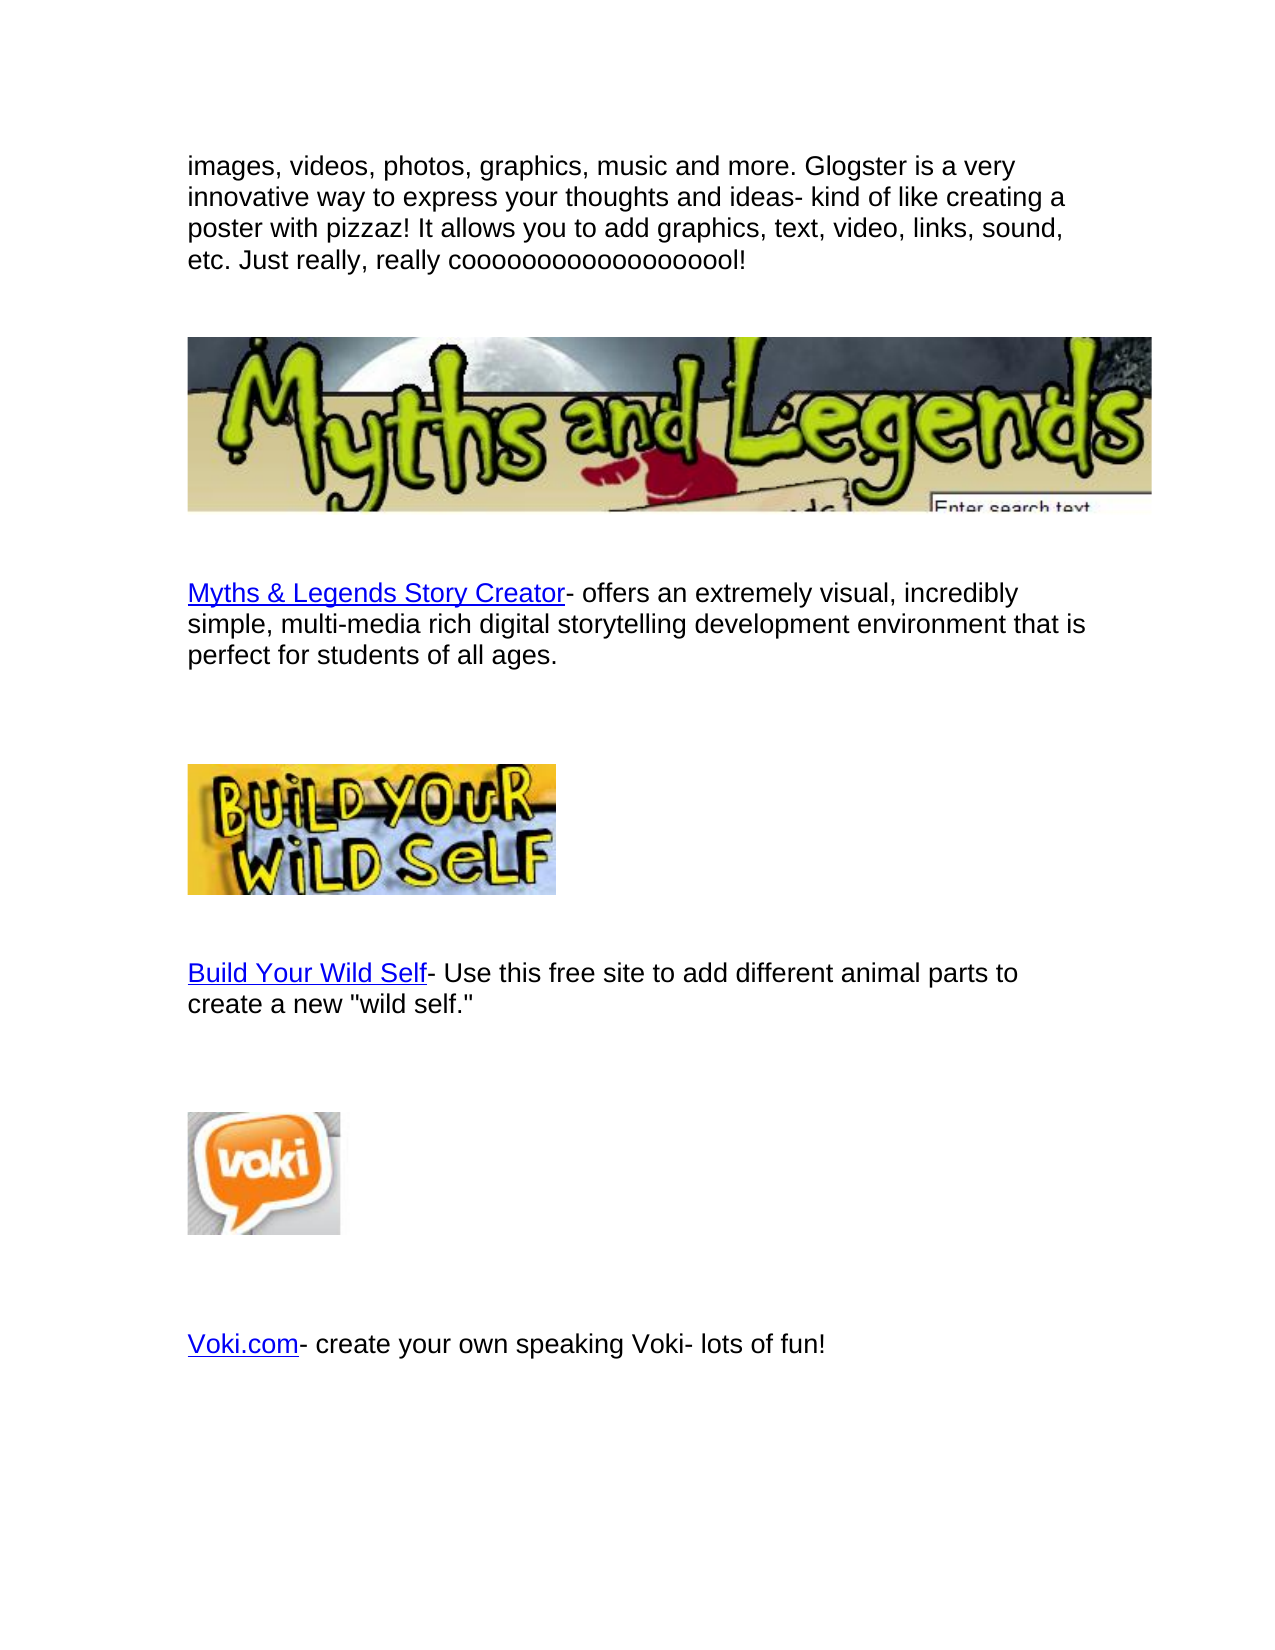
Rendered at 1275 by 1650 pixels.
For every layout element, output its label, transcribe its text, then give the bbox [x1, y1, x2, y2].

text Build Your Wild Self- Use this free site to add different animal parts to create a new "wild self." [187, 957, 1087, 1019]
text Voki.com- create your own speaking Voki- lots of fun! [187, 1328, 1087, 1360]
picture [187, 1112, 433, 1235]
picture [187, 764, 556, 895]
picture [187, 337, 1152, 515]
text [187, 150, 1087, 275]
text Myths & Legends Story Creator- offers an extremely visual, incredibly simple, multi-media rich digital storytelling development environment that is perfect for students of all ages. [187, 577, 1087, 671]
